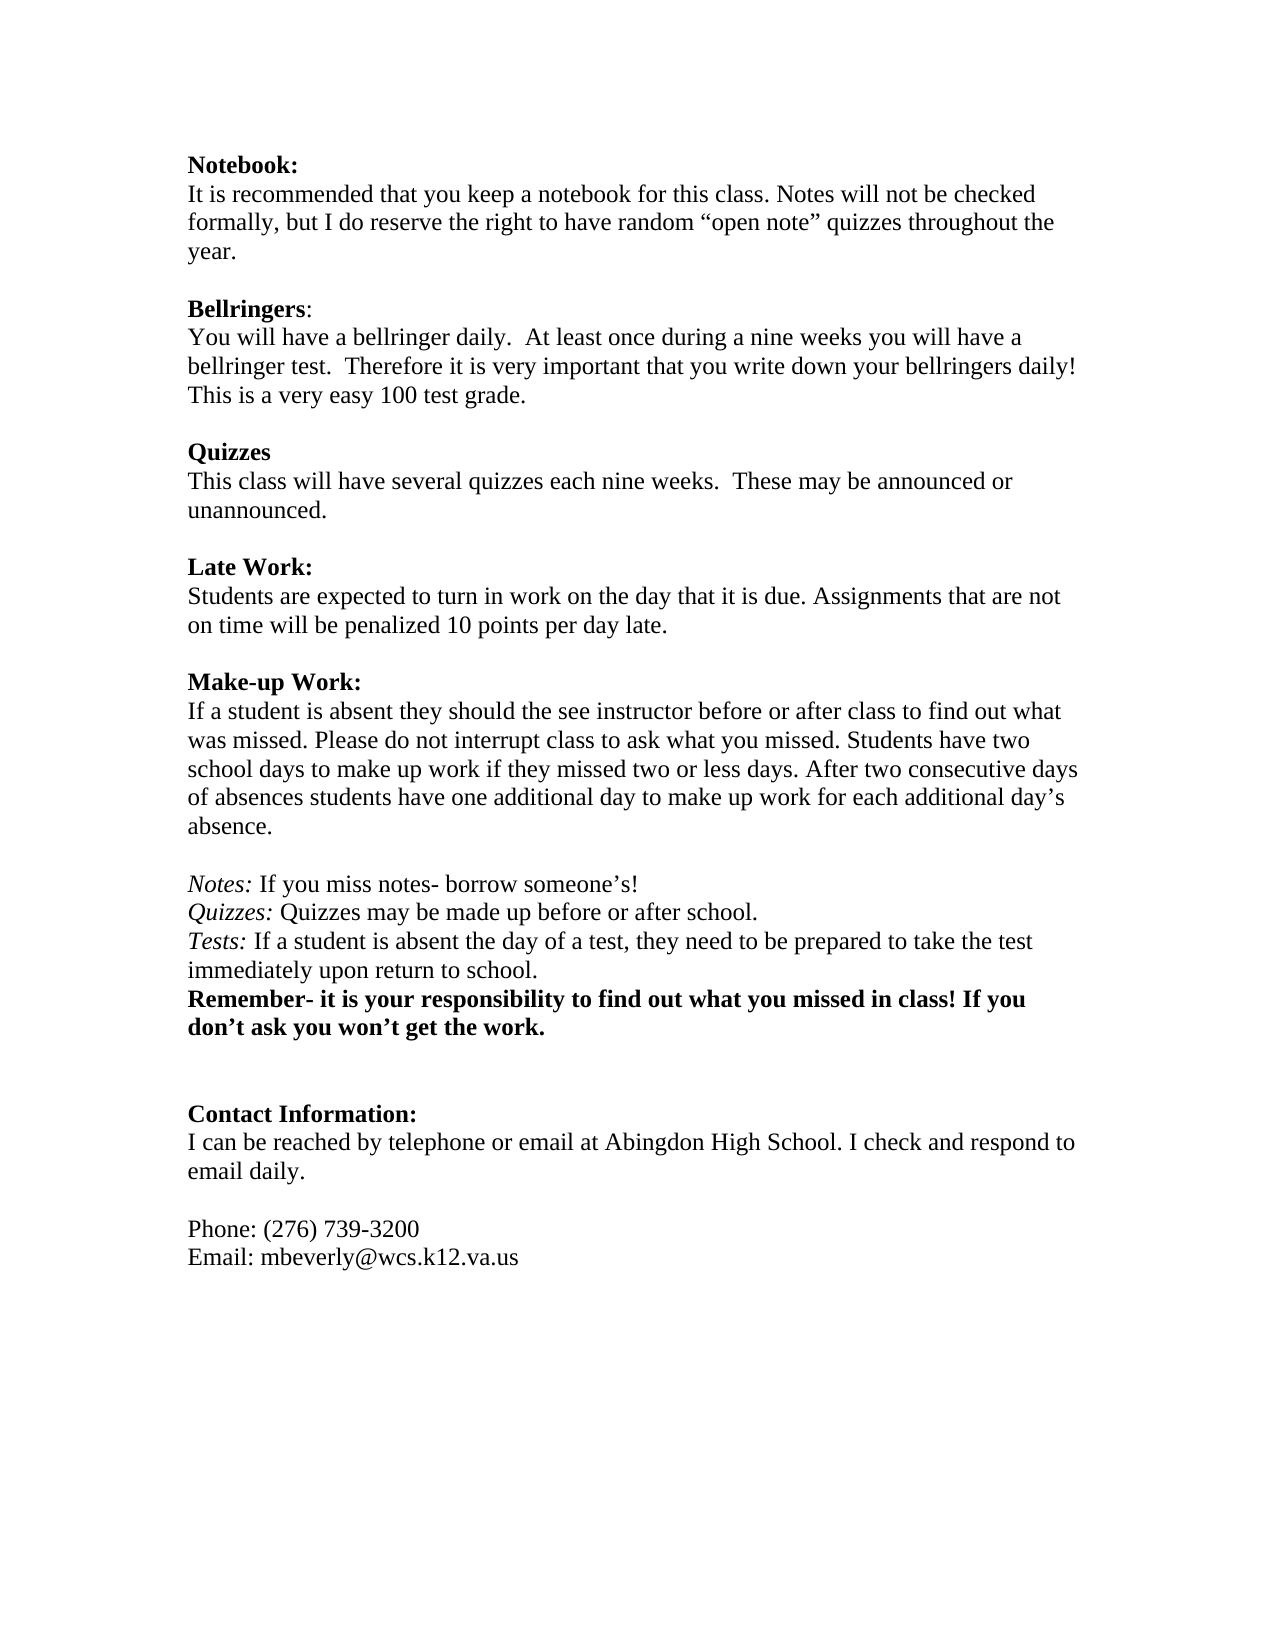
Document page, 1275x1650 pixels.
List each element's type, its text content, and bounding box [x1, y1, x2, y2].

text Tests: If a student is absent the day of a test, they need to be prepared to take the test immediately upon return to school. [187, 926, 1087, 984]
text This class will have several quizzes each nine weeks. These may be announced or unannounced. [187, 466, 1087, 524]
text Students are expected to turn in work on the day that it is due. Assignments that are not on time will be penalized 10 points per day late. [187, 581, 1087, 639]
text Notes: If you miss notes- borrow someone’s! [187, 869, 1087, 897]
text I can be reached by telephone or email at . I check and respond to email daily. [187, 1127, 1087, 1185]
text It is recommended that you keep a notebook for this class. Notes will not be checked formally, but I do reserve the right to have random “open note” quizzes throughout the year. [187, 179, 1087, 265]
text Make-up Work: [187, 667, 1087, 696]
text If a student is absent they should the see instructor before or after class to find out what was missed. Please do not interrupt class to ask what you missed. Students have two school days to make up work if they missed two or less days. After two consecutive days of absences students have one additional day to make up work for each additional day’s absence. [187, 696, 1087, 840]
text Quizzes: Quizzes may be made up before or after school. [187, 897, 1087, 926]
text Email: [187, 1242, 1087, 1271]
text Contact Information: [187, 1099, 1087, 1127]
text Bellringers: [187, 294, 1087, 322]
text Phone: (276) 739-3200 [187, 1214, 1087, 1242]
text You will have a bellringer daily. At least once during a nine weeks you will have a bellringer test. Therefore it is very important that you write down your bellringers daily! This is a very easy 100 test grade. [187, 322, 1087, 409]
text Notebook: [187, 150, 1087, 179]
text Late Work: [187, 552, 1087, 581]
text Quizzes [187, 437, 1087, 466]
text Remember- it is your responsibility to find out what you missed in class! If you don’t ask you won’t get the work. [187, 984, 1087, 1041]
